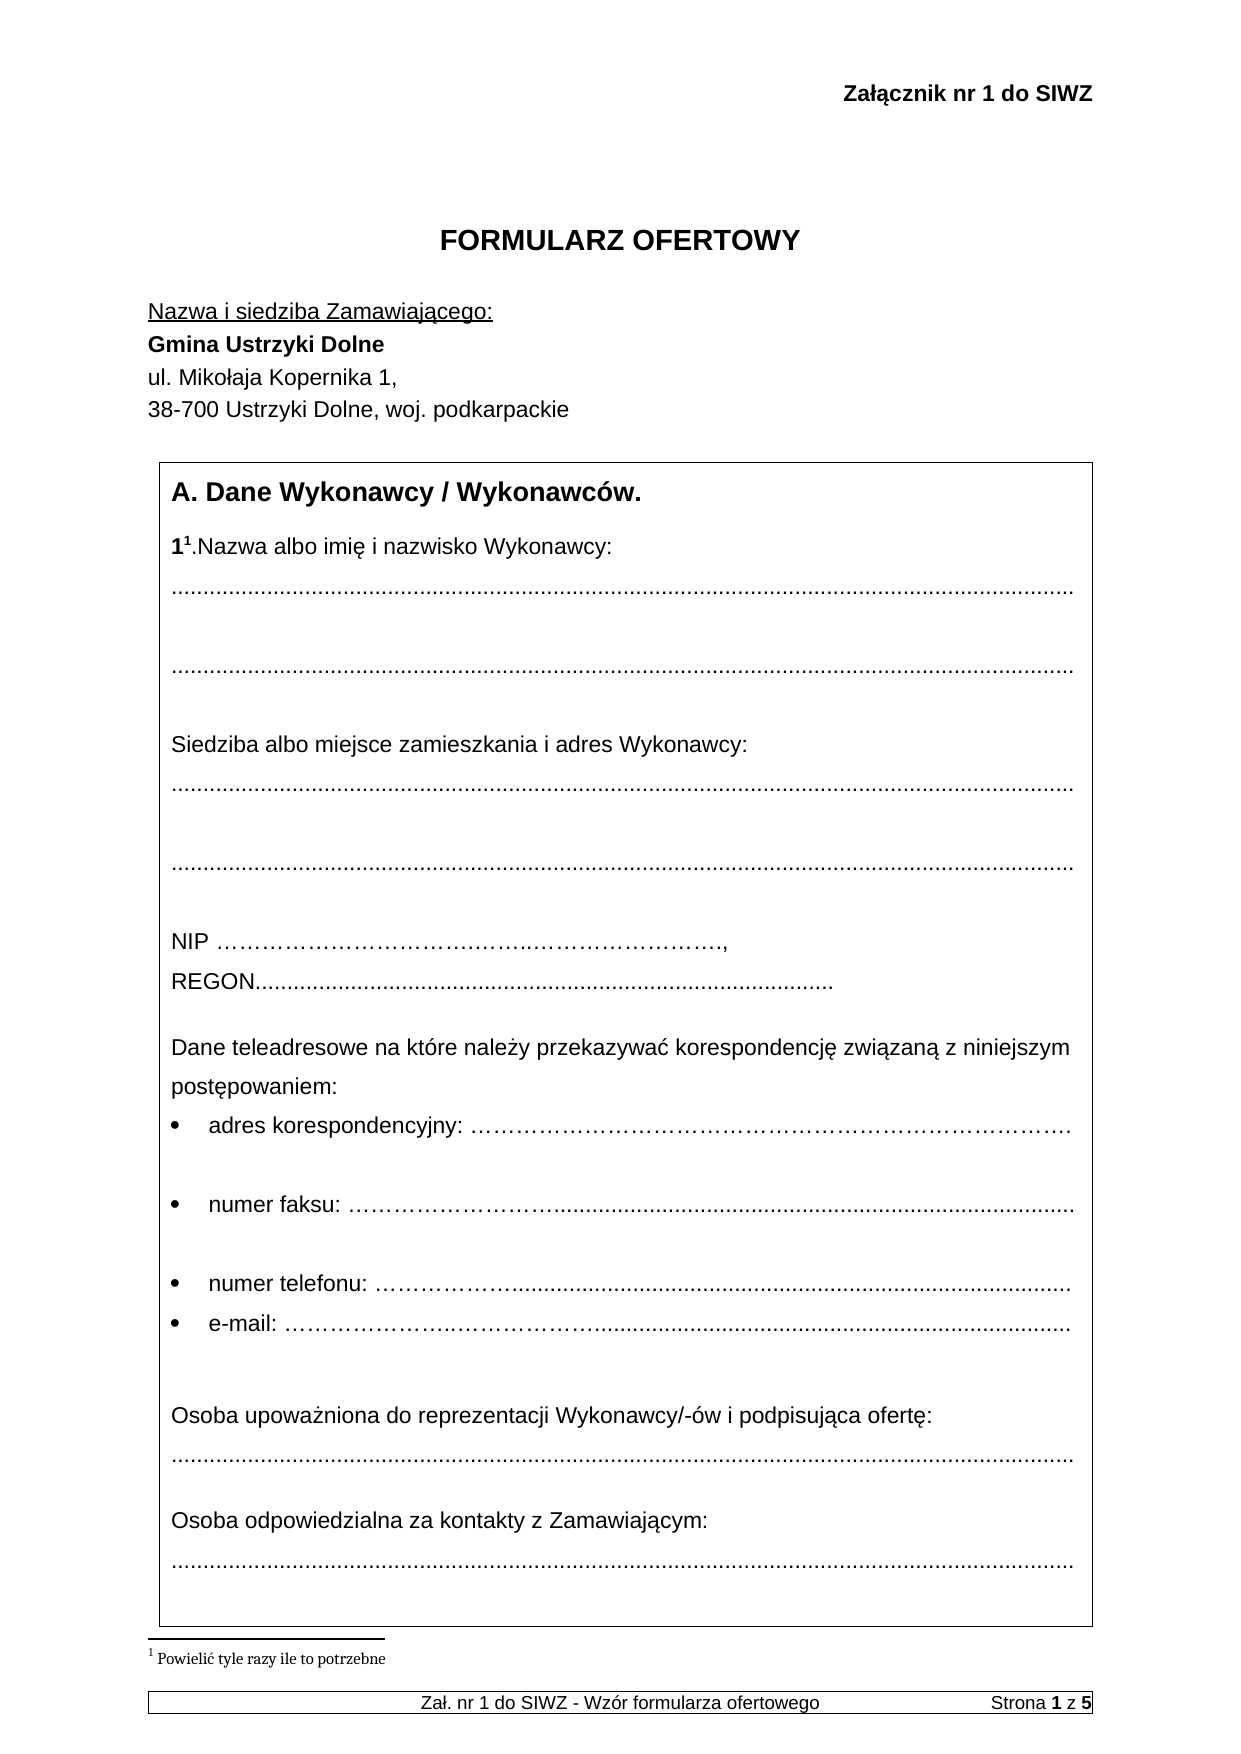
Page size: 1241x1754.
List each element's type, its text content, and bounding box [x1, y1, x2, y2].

text Załącznik nr 1 do SIWZ [148, 80, 1092, 106]
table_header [160, 463, 1092, 1626]
text Nazwa i siedziba Zamawiającego: [148, 298, 1092, 324]
subtitle FORMULARZ OFERTOWY [148, 223, 1092, 256]
text ul. Mikołaja Kopernika 1, [148, 363, 1092, 390]
text 38-700 Ustrzyki Dolne, woj. podkarpackie [148, 396, 1092, 423]
text Gmina Ustrzyki Dolne [148, 331, 1092, 357]
